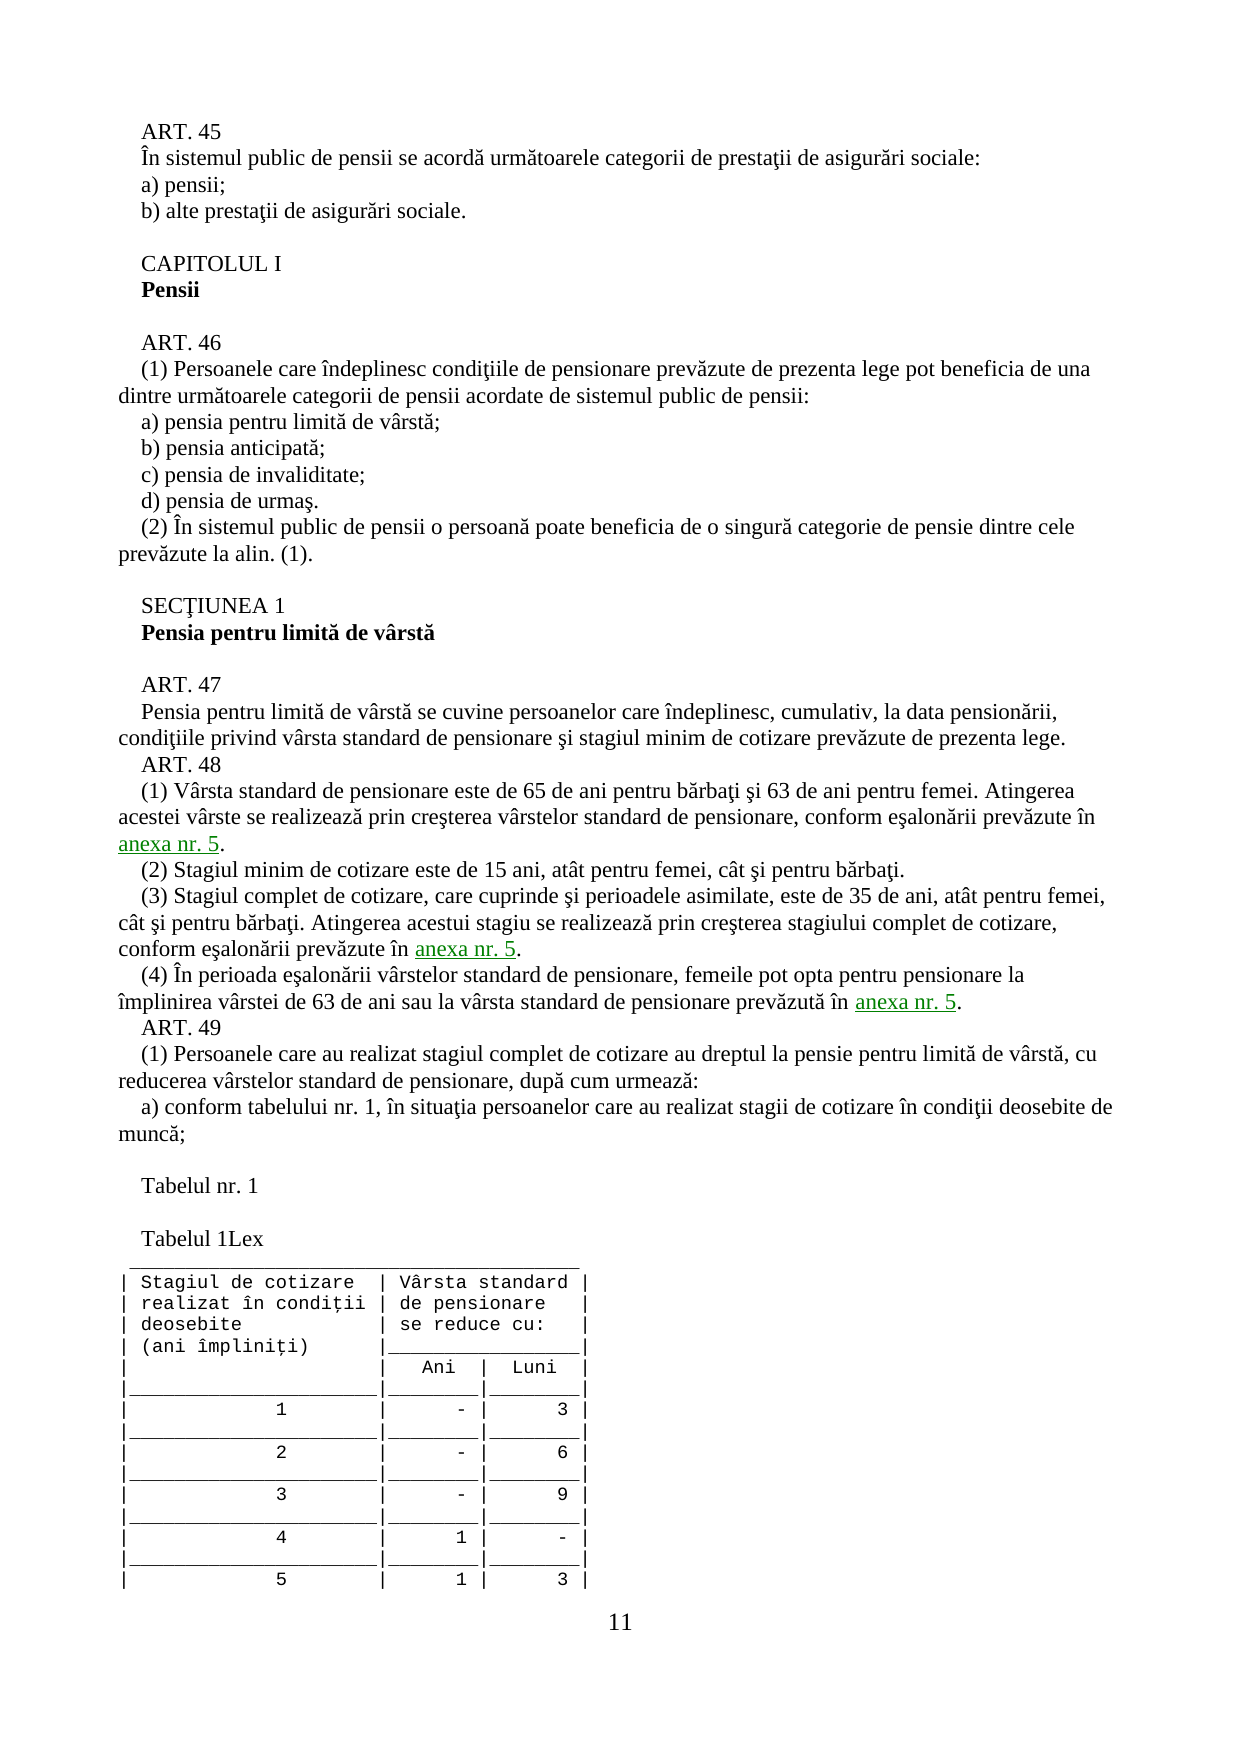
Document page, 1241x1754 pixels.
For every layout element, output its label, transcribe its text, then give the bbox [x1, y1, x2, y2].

text | deosebite | se reduce cu: | [118, 1315, 1122, 1336]
text | 3 | - | 9 | [118, 1485, 1122, 1506]
text ART. 45 [118, 118, 1122, 144]
text | realizat în condiţii | de pensionare | [118, 1294, 1122, 1315]
text a) pensii; [118, 171, 1122, 197]
text ________________________________________ [118, 1251, 1122, 1273]
text | 4 | 1 | - | [118, 1528, 1122, 1549]
text În sistemul public de pensii se acordă următoarele categorii de prestaţii de asigurări sociale: [118, 144, 1122, 171]
text a) conform tabelului nr. 1, în situaţia persoanelor care au realizat stagii de cotizare în condiţii deosebite de muncă; [118, 1093, 1122, 1146]
text ART. 46 [118, 329, 1122, 355]
text b) pensia anticipată; [118, 434, 1122, 461]
text (3) Stagiul complet de cotizare, care cuprinde şi perioadele asimilate, este de 35 de ani, atât pentru femei, cât şi pentru bărbaţi. Atingerea acestui stagiu se realizează prin creşterea stagiului complet de cotizare, conform eşalonării prevăzute în anexa nr. 5. [118, 882, 1122, 961]
text | | Ani | Luni | [118, 1358, 1122, 1379]
text ART. 47 [118, 672, 1122, 698]
text (4) În perioada eşalonării vârstelor standard de pensionare, femeile pot opta pentru pensionare la împlinirea vârstei de 63 de ani sau la vârsta standard de pensionare prevăzută în anexa nr. 5. [118, 961, 1122, 1014]
text d) pensia de urmaş. [118, 487, 1122, 513]
text Pensia pentru limită de vârstă [118, 619, 1122, 645]
text |______________________|________|________| [118, 1421, 1122, 1443]
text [118, 1464, 1122, 1485]
text |______________________|________|________| [118, 1379, 1122, 1400]
text a) pensia pentru limită de vârstă; [118, 408, 1122, 434]
text SECŢIUNEA 1 [118, 592, 1122, 619]
text | 1 | - | 3 | [118, 1400, 1122, 1421]
text (1) Vârsta standard de pensionare este de 65 de ani pentru bărbaţi şi 63 de ani pentru femei. Atingerea acestei vârste se realizează prin creşterea vârstelor standard de pensionare, conform eşalonării prevăzute în anexa nr. 5. [118, 777, 1122, 856]
text Pensia pentru limită de vârstă se cuvine persoanelor care îndeplinesc, cumulativ, la data pensionării, condiţiile privind vârsta standard de pensionare şi stagiul minim de cotizare prevăzute de prezenta lege. [118, 698, 1122, 751]
text | Stagiul de cotizare | Vârsta standard | [118, 1273, 1122, 1294]
text CAPITOLUL I [118, 250, 1122, 276]
text Tabelul nr. 1 [118, 1172, 1122, 1199]
text | (ani împliniţi) |_________________| [118, 1336, 1122, 1358]
text Pensii [118, 276, 1122, 303]
text ART. 49 [118, 1014, 1122, 1041]
text (2) Stagiul minim de cotizare este de 15 ani, atât pentru femei, cât şi pentru bărbaţi. [118, 856, 1122, 882]
text (1) Persoanele care au realizat stagiul complet de cotizare au dreptul la pensie pentru limită de vârstă, cu reducerea vârstelor standard de pensionare, după cum urmează: [118, 1041, 1122, 1093]
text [118, 1506, 1122, 1528]
text c) pensia de invaliditate; [118, 461, 1122, 487]
text (1) Persoanele care îndeplinesc condiţiile de pensionare prevăzute de prezenta lege pot beneficia de una dintre următoarele categorii de pensii acordate de sistemul public de pensii: [118, 355, 1122, 408]
text | 2 | - | 6 | [118, 1443, 1122, 1464]
text | 5 | 1 | 3 | [118, 1570, 1122, 1591]
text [118, 1549, 1122, 1570]
text ART. 48 [118, 751, 1122, 777]
text b) alte prestaţii de asigurări sociale. [118, 197, 1122, 223]
text Tabelul 1Lex [118, 1225, 1122, 1251]
text (2) În sistemul public de pensii o persoană poate beneficia de o singură categorie de pensie dintre cele prevăzute la alin. (1). [118, 513, 1122, 566]
